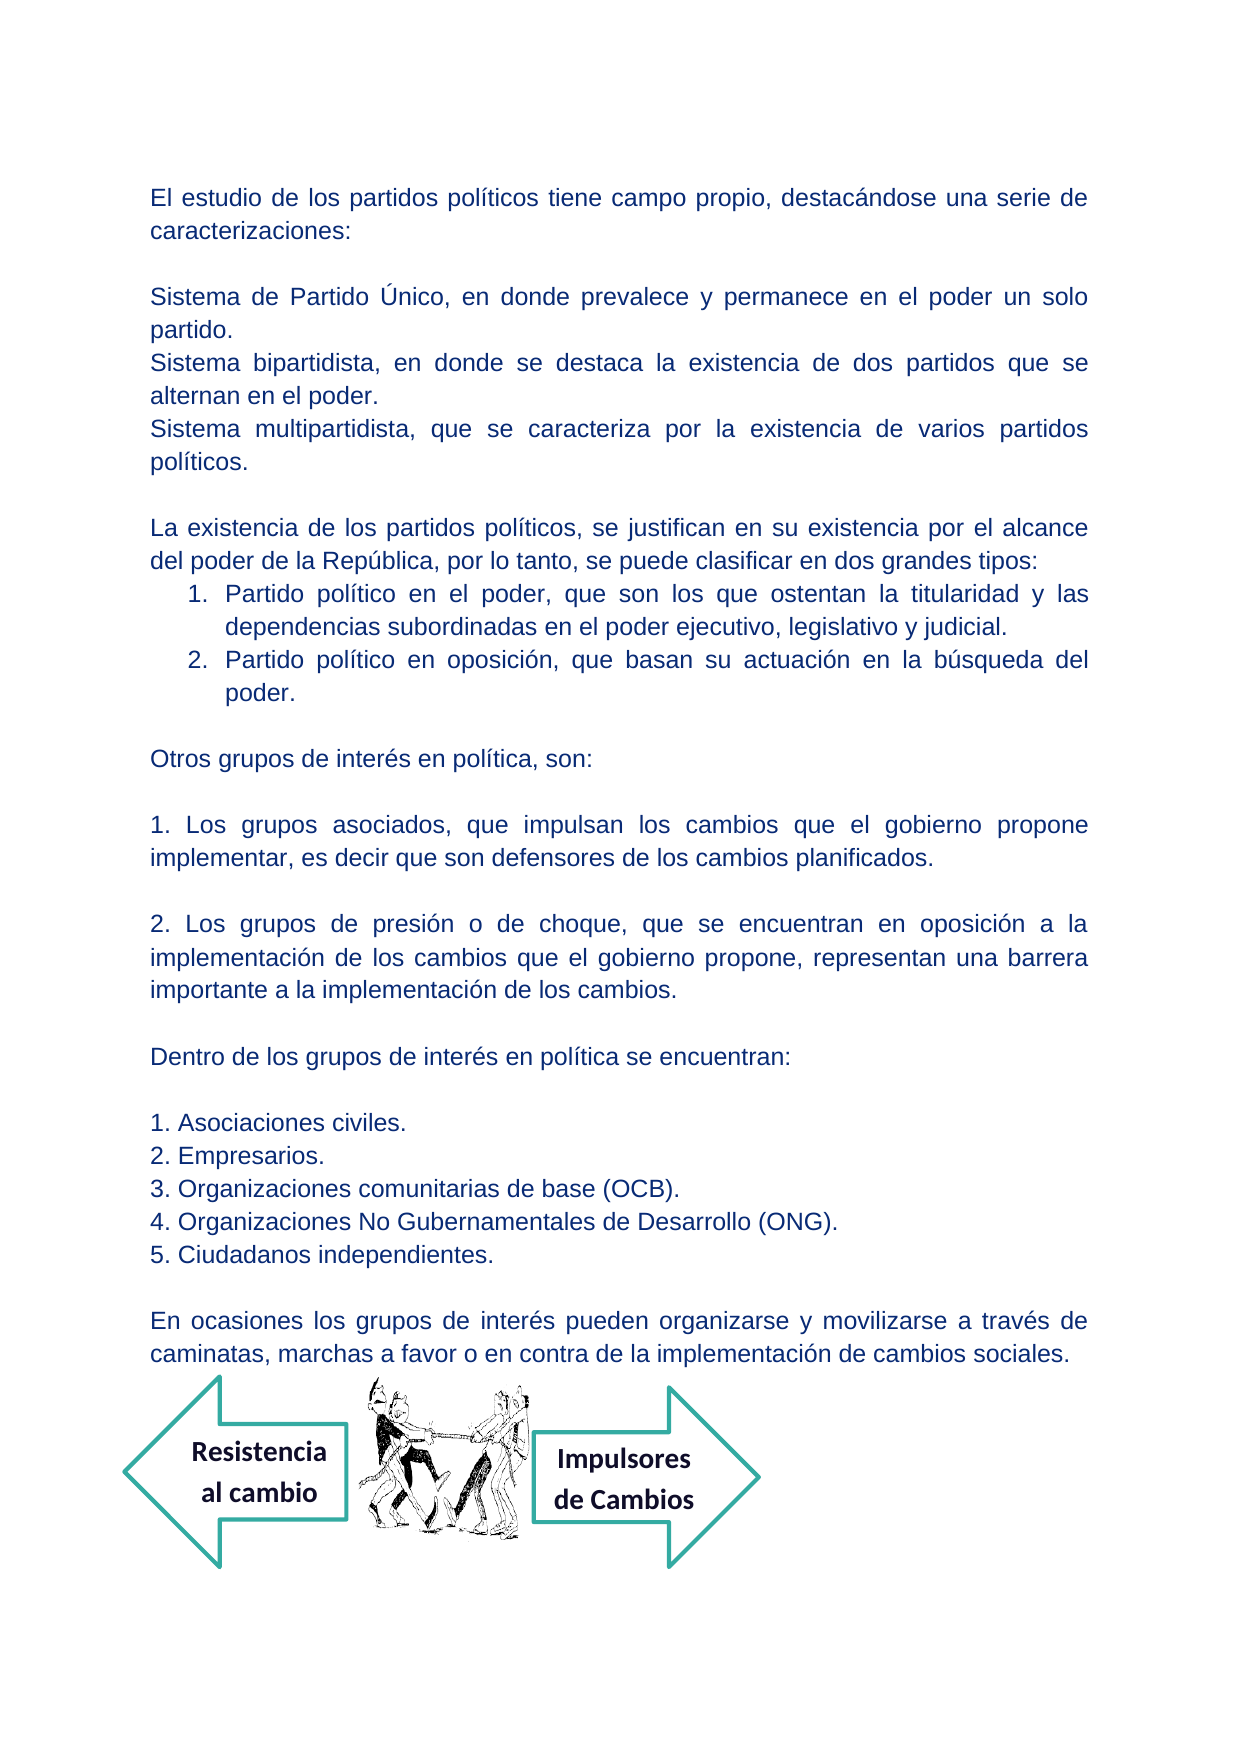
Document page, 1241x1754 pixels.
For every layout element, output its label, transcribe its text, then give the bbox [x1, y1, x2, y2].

text Dentro de los grupos de interés en política se encuentran: [150, 1042, 1090, 1070]
text 2. Empresarios. [150, 1141, 1090, 1169]
text Sistema de Partido Único, en donde prevalece y permanece en el poder un solo partido. [150, 282, 1090, 344]
text 1. Los grupos asociados, que impulsan los cambios que el gobierno propone implementar, es decir que son defensores de los cambios planificados. [150, 810, 1090, 872]
text El estudio de los partidos políticos tiene campo propio, destacándose una serie de caracterizaciones: [150, 183, 1090, 245]
text En ocasiones los grupos de interés pueden organizarse y movilizarse a través de caminatas, marchas a favor o en contra de la implementación de cambios sociales. [150, 1306, 1090, 1367]
text Otros grupos de interés en política, son: [150, 744, 1090, 773]
text Sistema multipartidista, que se caracteriza por la existencia de varios partidos políticos. [150, 414, 1090, 476]
list Partido político en oposición, que basan su actuación en la búsqueda del poder. [187, 645, 1090, 707]
text Sistema bipartidista, en donde se destaca la existencia de dos partidos que se alternan en el poder. [150, 348, 1090, 410]
text 5. Ciudadanos independientes. [150, 1240, 1090, 1268]
list Partido político en el poder, que son los que ostentan la titularidad y las dependencias subordinadas en el poder ejecutivo, legislativo y judicial. [187, 579, 1090, 641]
text 3. Organizaciones comunitarias de base (OCB). [150, 1174, 1090, 1202]
text 4. Organizaciones No Gubernamentales de Desarrollo (ONG). [150, 1207, 1090, 1235]
picture [358, 1372, 537, 1551]
text 1. Asociaciones civiles. [150, 1108, 1090, 1136]
text La existencia de los partidos políticos, se justifican en su existencia por el alcance del poder de la República, por lo tanto, se puede clasificar en dos grandes tipos: [150, 513, 1090, 575]
text 2. Los grupos de presión o de choque, que se encuentran en oposición a la implementación de los cambios que el gobierno propone, representan una barrera importante a la implementación de los cambios. [150, 909, 1090, 1004]
